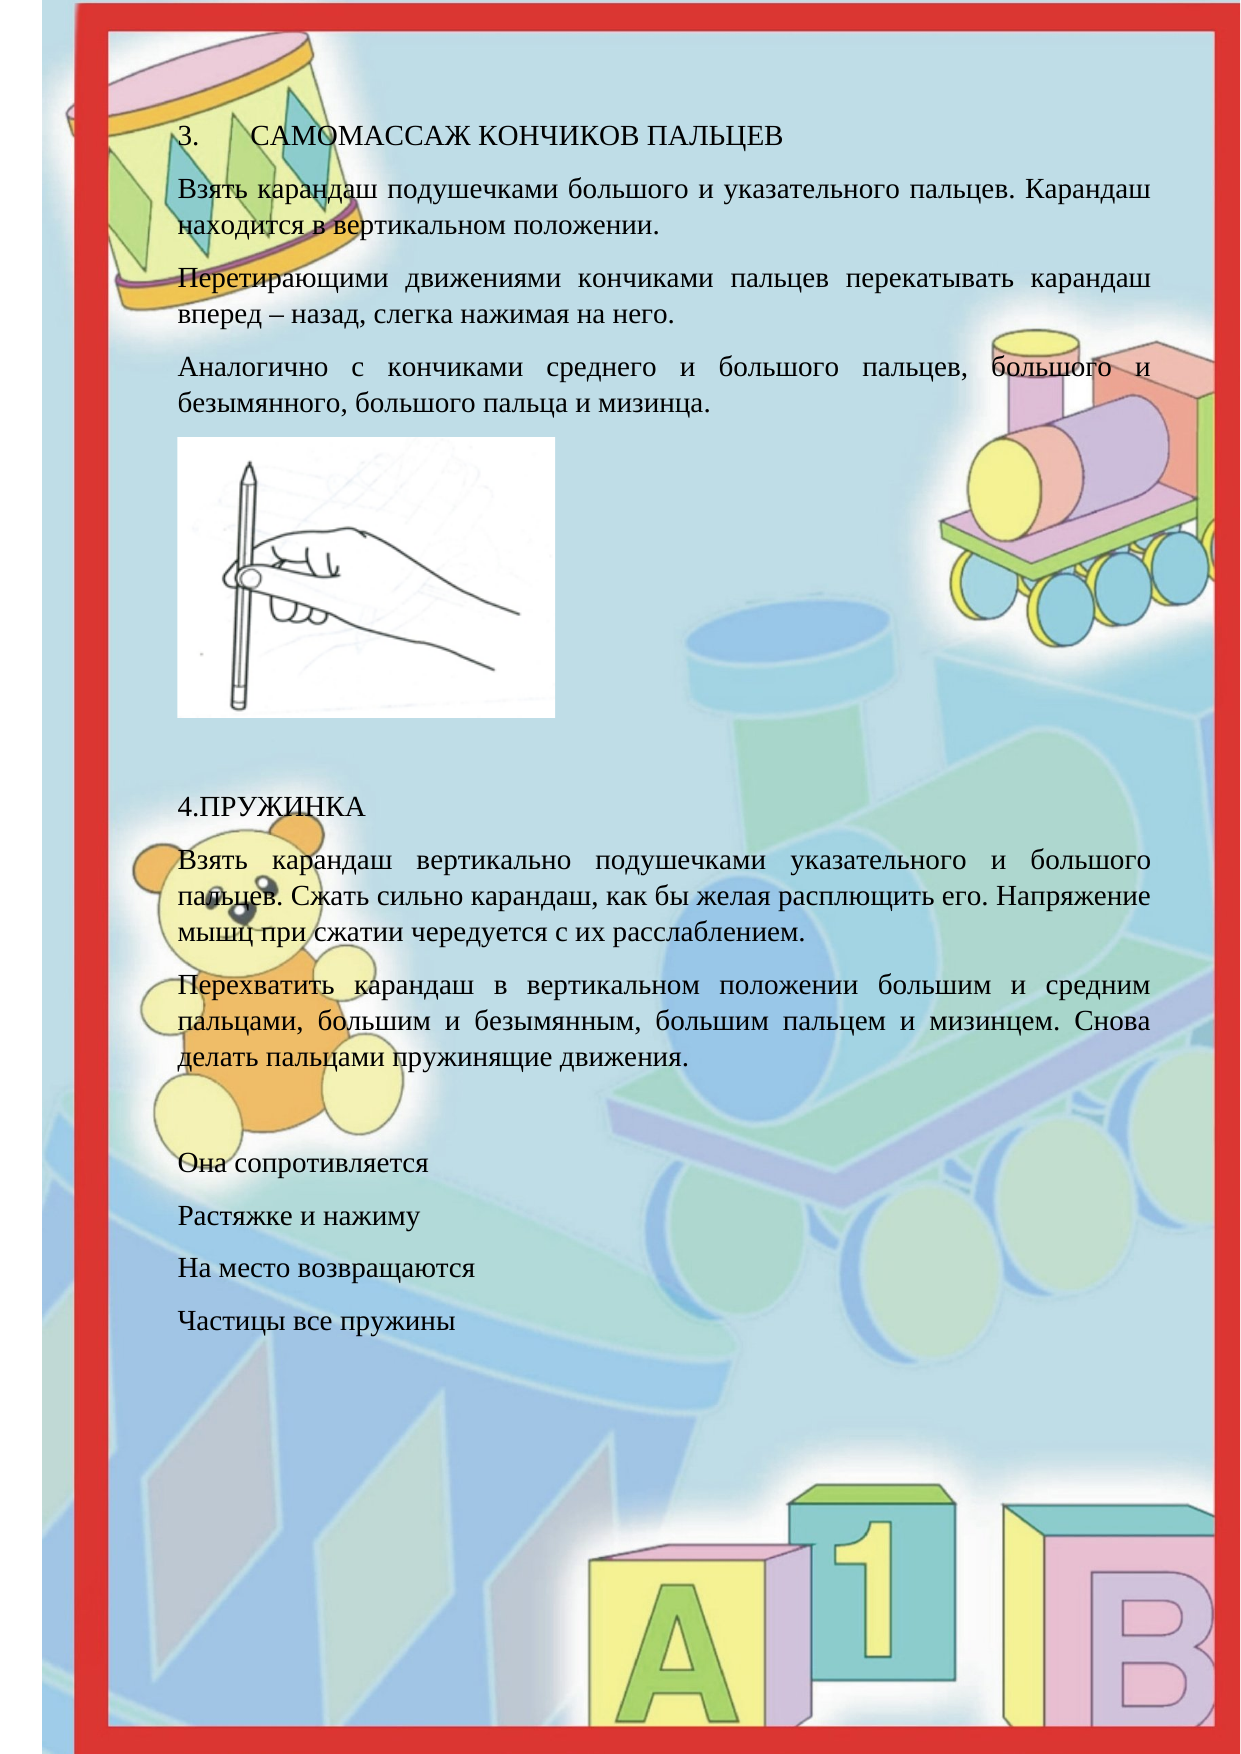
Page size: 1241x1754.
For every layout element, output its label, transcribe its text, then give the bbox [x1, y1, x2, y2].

picture [42, 0, 1241, 1754]
text 3. САМОМАССАЖ КОНЧИКОВ ПАЛЬЦЕВ [177, 118, 1152, 152]
text Аналогично с кончиками среднего и большого пальцев, большого и безымянного, большого пальца и мизинца. [177, 349, 1152, 418]
text Перетирающими движениями кончиками пальцев перекатывать карандаш вперед – назад, слегка нажимая на него. [177, 260, 1152, 329]
text Взять карандаш подушечками большого и указательного пальцев. Карандаш находится в вертикальном положении. [177, 171, 1152, 241]
text Частицы все пружины [177, 1303, 1152, 1337]
text Взять карандаш вертикально подушечками указательного и большого пальцев. Сжать сильно карандаш, как бы желая расплющить его. Напряжение мышц при сжатии чередуется с их расслаблением. [177, 842, 1152, 948]
text Перехватить карандаш в вертикальном положении большим и средним пальцами, большим и безымянным, большим пальцем и мизинцем. Снова делать пальцами пружинящие движения. [177, 967, 1152, 1073]
text Растяжке и нажиму [177, 1198, 1152, 1231]
text На место возвращаются [177, 1251, 1152, 1284]
text 4.ПРУЖИНКА [177, 789, 1152, 823]
text Она сопротивляется [177, 1145, 1152, 1178]
